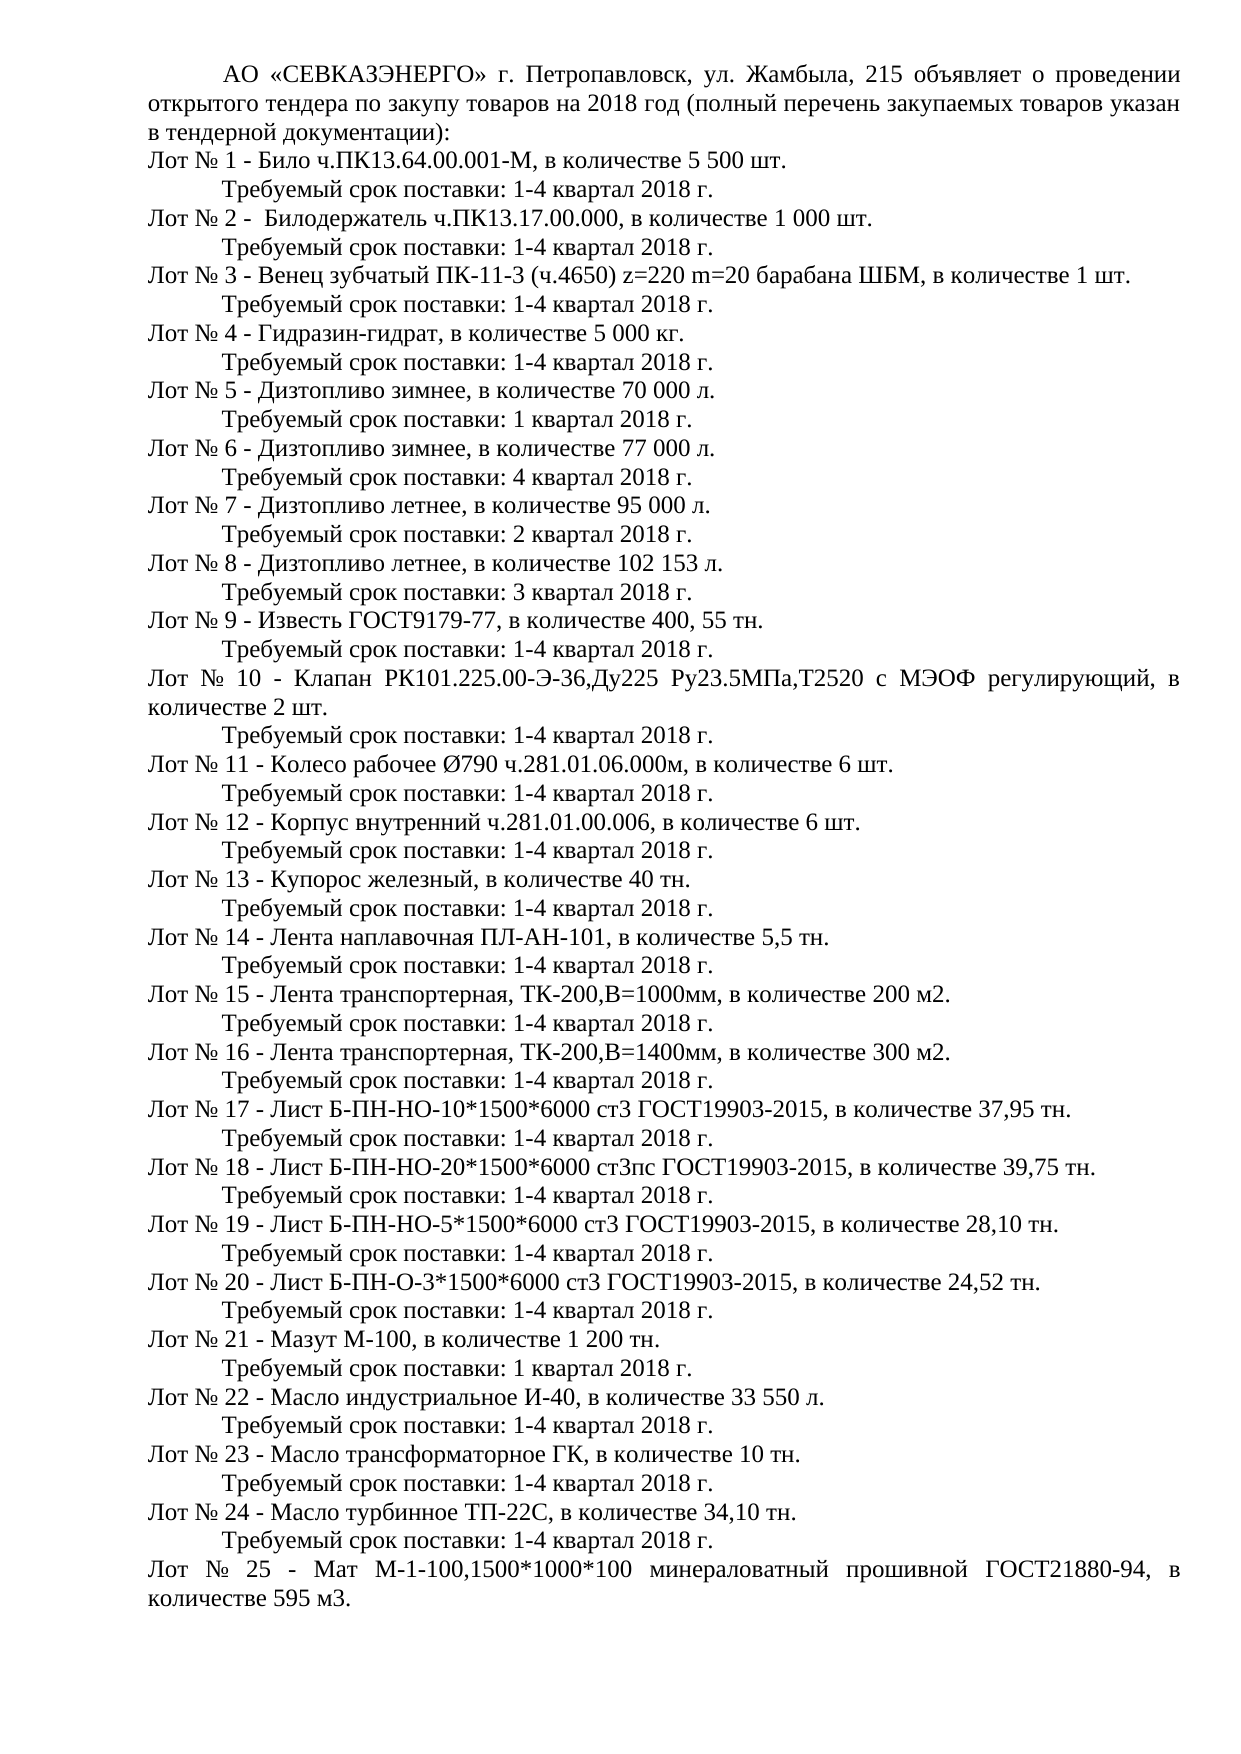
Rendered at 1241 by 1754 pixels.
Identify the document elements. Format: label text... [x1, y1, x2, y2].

text Лот № 16 - Лента транспортерная, ТК-200,В=1400мм, в количестве 300 м2. [148, 1037, 1181, 1065]
text Требуемый срок поставки: 1-4 квартал 2018 г. [148, 1065, 1181, 1094]
text Требуемый срок поставки: 1-4 квартал 2018 г. [148, 950, 1181, 979]
text Лот № 7 - Дизтопливо летнее, в количестве 95 000 л. [148, 490, 1181, 519]
text Требуемый срок поставки: 1-4 квартал 2018 г. [148, 893, 1181, 922]
text Требуемый срок поставки: 1-4 квартал 2018 г. [148, 1123, 1181, 1152]
text Требуемый срок поставки: 1-4 квартал 2018 г. [148, 174, 1181, 203]
text Лот № 11 - Колесо рабочее Ø790 ч.281.01.06.000м, в количестве 6 шт. [148, 749, 1181, 778]
text Требуемый срок поставки: 1-4 квартал 2018 г. [148, 1238, 1181, 1267]
text Лот № 13 - Купорос железный, в количестве 40 тн. [148, 864, 1181, 893]
text Требуемый срок поставки: 1 квартал 2018 г. [148, 1353, 1181, 1382]
text Лот № 24 - Масло турбинное ТП-22С, в количестве 34,10 тн. [148, 1497, 1181, 1525]
text Лот № 10 - Клапан РК101.225.00-Э-36,Ду225 Ру23.5МПа,Т2520 с МЭОФ регулирующий, в количестве 2 шт. [148, 663, 1181, 720]
text Требуемый срок поставки: 1 квартал 2018 г. [148, 404, 1181, 433]
text Лот № 8 - Дизтопливо летнее, в количестве 102 153 л. [148, 548, 1181, 577]
text Требуемый срок поставки: 1-4 квартал 2018 г. [148, 778, 1181, 807]
text Лот № 6 - Дизтопливо зимнее, в количестве 77 000 л. [148, 433, 1181, 462]
text Лот № 14 - Лента наплавочная ПЛ-АН-101, в количестве 5,5 тн. [148, 922, 1181, 950]
text Требуемый срок поставки: 1-4 квартал 2018 г. [148, 835, 1181, 864]
text Требуемый срок поставки: 1-4 квартал 2018 г. [148, 289, 1181, 318]
text Лот № 4 - Гидразин-гидрат, в количестве 5 000 кг. [148, 318, 1181, 347]
text Лот № 23 - Масло трансформаторное ГК, в количестве 10 тн. [148, 1439, 1181, 1468]
text Требуемый срок поставки: 3 квартал 2018 г. [148, 577, 1181, 605]
text Лот № 15 - Лента транспортерная, ТК-200,В=1000мм, в количестве 200 м2. [148, 979, 1181, 1008]
text Лот № 1 - Било ч.ПК13.64.00.001-М, в количестве 5 500 шт. [148, 145, 1181, 174]
text Требуемый срок поставки: 2 квартал 2018 г. [148, 519, 1181, 548]
text Требуемый срок поставки: 1-4 квартал 2018 г. [148, 634, 1181, 663]
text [148, 1525, 1181, 1554]
text Требуемый срок поставки: 1-4 квартал 2018 г. [148, 347, 1181, 375]
text Требуемый срок поставки: 1-4 квартал 2018 г. [148, 1295, 1181, 1324]
text Лот № 9 - Известь ГОСТ9179-77, в количестве 400, 55 тн. [148, 605, 1181, 634]
text Лот № 21 - Мазут М-100, в количестве 1 200 тн. [148, 1324, 1181, 1353]
text Лот № 12 - Корпус внутренний ч.281.01.00.006, в количестве 6 шт. [148, 807, 1181, 835]
text Лот № 18 - Лист Б-ПН-НО-20*1500*6000 ст3пс ГОСТ19903-2015, в количестве 39,75 тн. [148, 1152, 1181, 1180]
text Требуемый срок поставки: 1-4 квартал 2018 г. [148, 232, 1181, 260]
text Требуемый срок поставки: 1-4 квартал 2018 г. [148, 720, 1181, 749]
text Лот № 5 - Дизтопливо зимнее, в количестве 70 000 л. [148, 375, 1181, 404]
text Лот № 22 - Масло индустриальное И-40, в количестве 33 550 л. [148, 1382, 1181, 1410]
text Лот № 19 - Лист Б-ПН-НО-5*1500*6000 ст3 ГОСТ19903-2015, в количестве 28,10 тн. [148, 1209, 1181, 1238]
text Лот № 20 - Лист Б-ПН-О-3*1500*6000 ст3 ГОСТ19903-2015, в количестве 24,52 тн. [148, 1267, 1181, 1295]
text Требуемый срок поставки: 1-4 квартал 2018 г. [148, 1410, 1181, 1439]
text Лот № 2 - Билодержатель ч.ПК13.17.00.000, в количестве 1 000 шт. [148, 203, 1181, 232]
text Требуемый срок поставки: 1-4 квартал 2018 г. [148, 1180, 1181, 1209]
text Требуемый срок поставки: 1-4 квартал 2018 г. [148, 1008, 1181, 1037]
text Лот № 3 - Венец зубчатый ПК-11-3 (ч.4650) z=220 m=20 барабана ШБМ, в количестве 1 шт. [148, 260, 1181, 289]
text Лот № 25 - Мат М-1-100,1500*1000*100 минераловатный прошивной ГОСТ21880-94, в количестве 595 м3. [148, 1554, 1181, 1612]
text АО «СевКазЭнерго» г. Петропавловск, ул. Жамбыла, 215 объявляет о проведении открытого тендера по закупу товаров на 2018 год (полный перечень закупаемых товаров указан в тендерной документации): [148, 59, 1181, 145]
text Лот № 17 - Лист Б-ПН-НО-10*1500*6000 ст3 ГОСТ19903-2015, в количестве 37,95 тн. [148, 1094, 1181, 1123]
text Требуемый срок поставки: 1-4 квартал 2018 г. [148, 1468, 1181, 1497]
text Требуемый срок поставки: 4 квартал 2018 г. [148, 462, 1181, 490]
